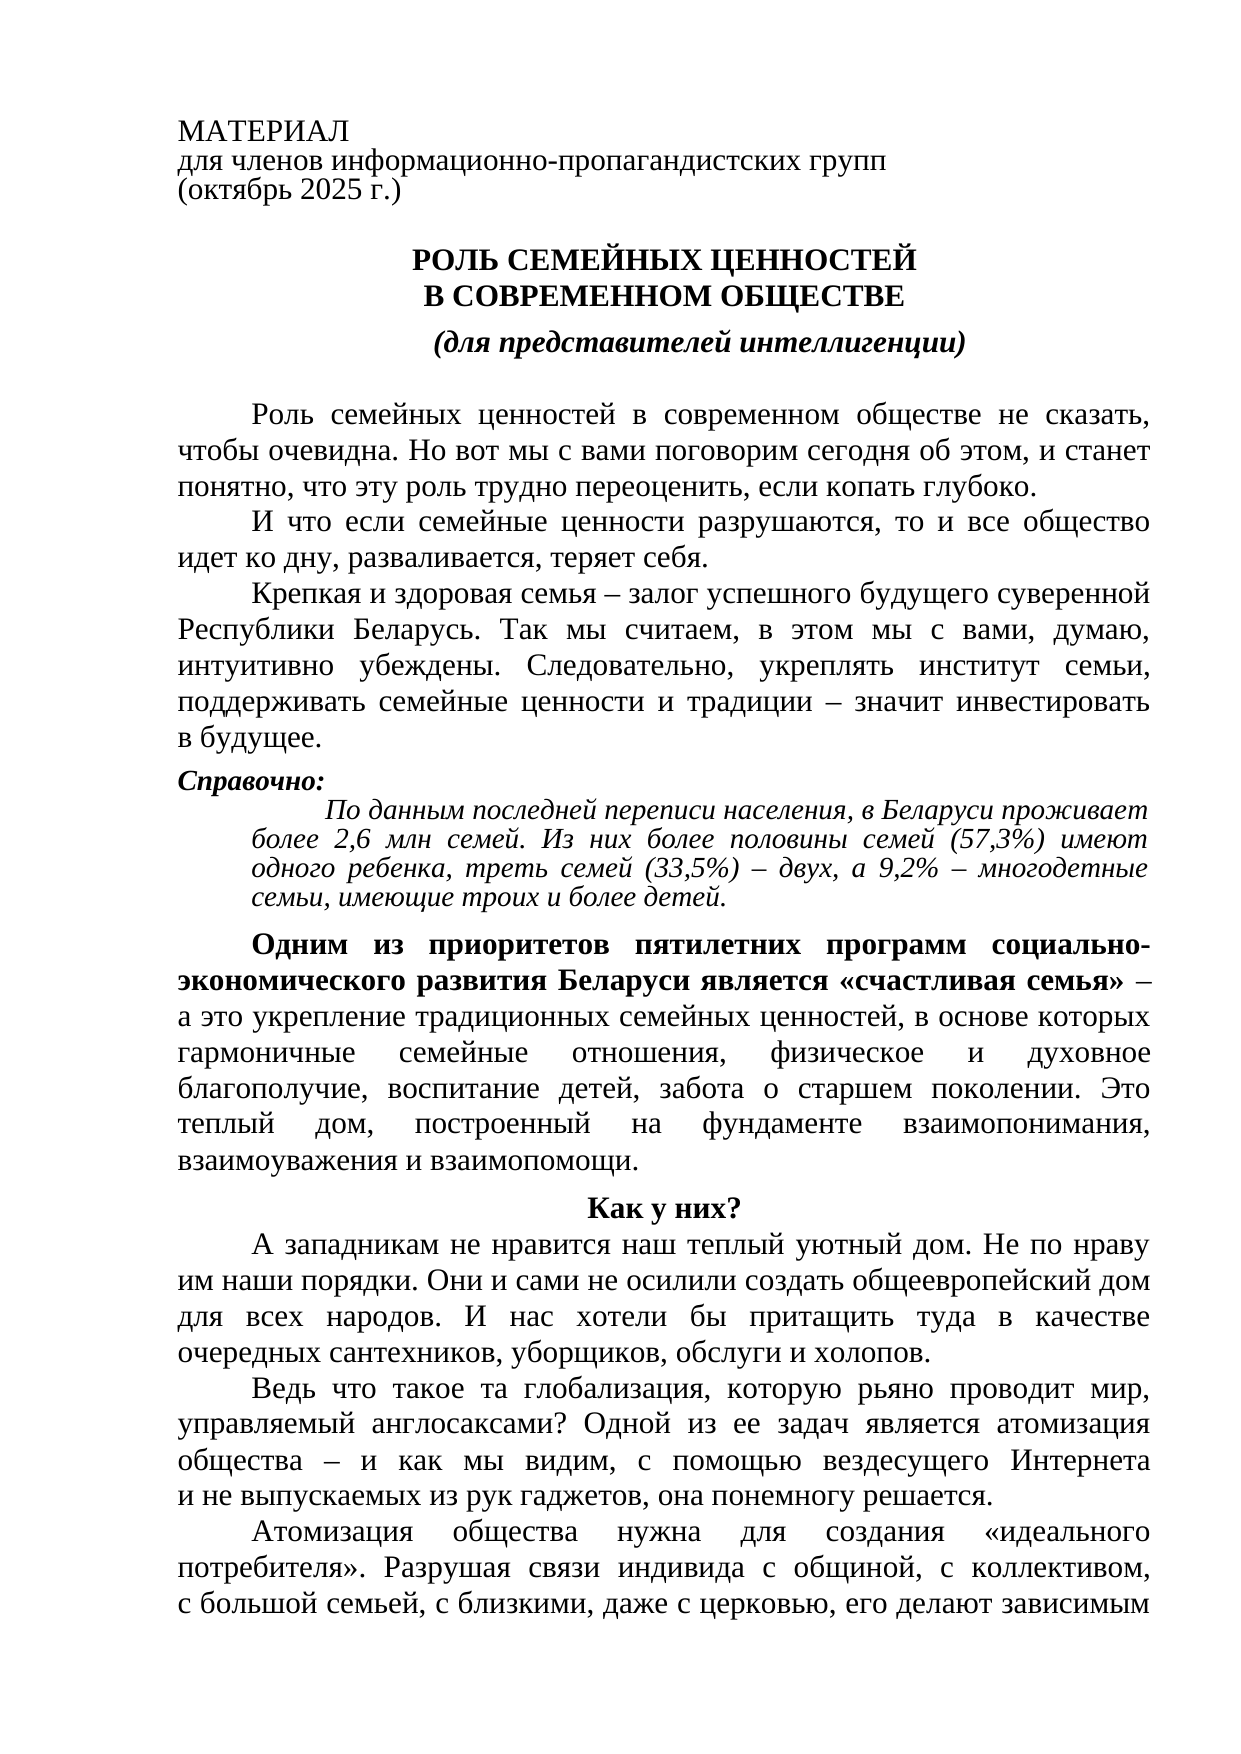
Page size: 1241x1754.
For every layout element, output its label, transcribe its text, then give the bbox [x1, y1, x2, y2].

text Справочно: [177, 767, 1152, 796]
text Ведь что такое та глобализация, которую рьяно проводит мир, управляемый англосаксами? Одной из ее задач является атомизация общества – и как мы видим, с помощью вездесущего Интернета и не выпускаемых из рук гаджетов, она понемногу решается. [177, 1369, 1152, 1513]
text По данным последней переписи населения, в Беларуси проживает более 2,6 млн семей. Из них более половины семей (57,3%) имеют одного ребенка, треть семей (33,5%) – двух, а 9,2% – многодетные семьи, имеющие троих и более детей. [251, 796, 1152, 913]
text Одним из приоритетов пятилетних программ социально-экономического развития Беларуси является «счастливая семья» – а это укрепление традиционных семейных ценностей, в основе которых гармоничные семейные отношения, физическое и духовное благополучие, воспитание детей, забота о старшем поколении. Это теплый дом, построенный на фундаменте взаимопонимания, взаимоуважения и взаимопомощи. [177, 925, 1152, 1177]
text Роль семейных ценностей в современном обществе не сказать, чтобы очевидна. Но вот мы с вами поговорим сегодня об этом, и станет понятно, что эту роль трудно переоценить, если копать глубоко. [177, 395, 1152, 503]
text Как у них? [177, 1189, 1152, 1225]
text А западникам не нравится наш теплый уютный дом. Не по нраву им наши порядки. Они и сами не осилили создать общеевропейский дом для всех народов. И нас хотели бы притащить туда в качестве очередных сантехников, уборщиков, обслуги и холопов. [177, 1225, 1152, 1369]
text для членов информационно-пропагандистских групп [177, 147, 1152, 176]
text (для представителей интеллигенции) [177, 323, 1152, 359]
text (октябрь 2025 г.) [177, 176, 1152, 206]
text И что если семейные ценности разрушаются, то и все общество идет ко дну, разваливается, теряет себя. [177, 503, 1152, 574]
text РОЛЬ СЕМЕЙНЫХ ЦЕННОСТЕЙ В СОВРЕМЕННОМ ОБЩЕСТВЕ [177, 242, 1152, 313]
text Крепкая и здоровая семья – залог успешного будущего суверенной Республики Беларусь. Так мы считаем, в этом мы с вами, думаю, интуитивно убеждены. Следовательно, укреплять институт семьи, поддерживать семейные ценности и традиции – значит инвестировать в будущее. [177, 574, 1152, 754]
text МАТЕРИАЛ [177, 118, 1152, 147]
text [177, 1513, 1152, 1620]
